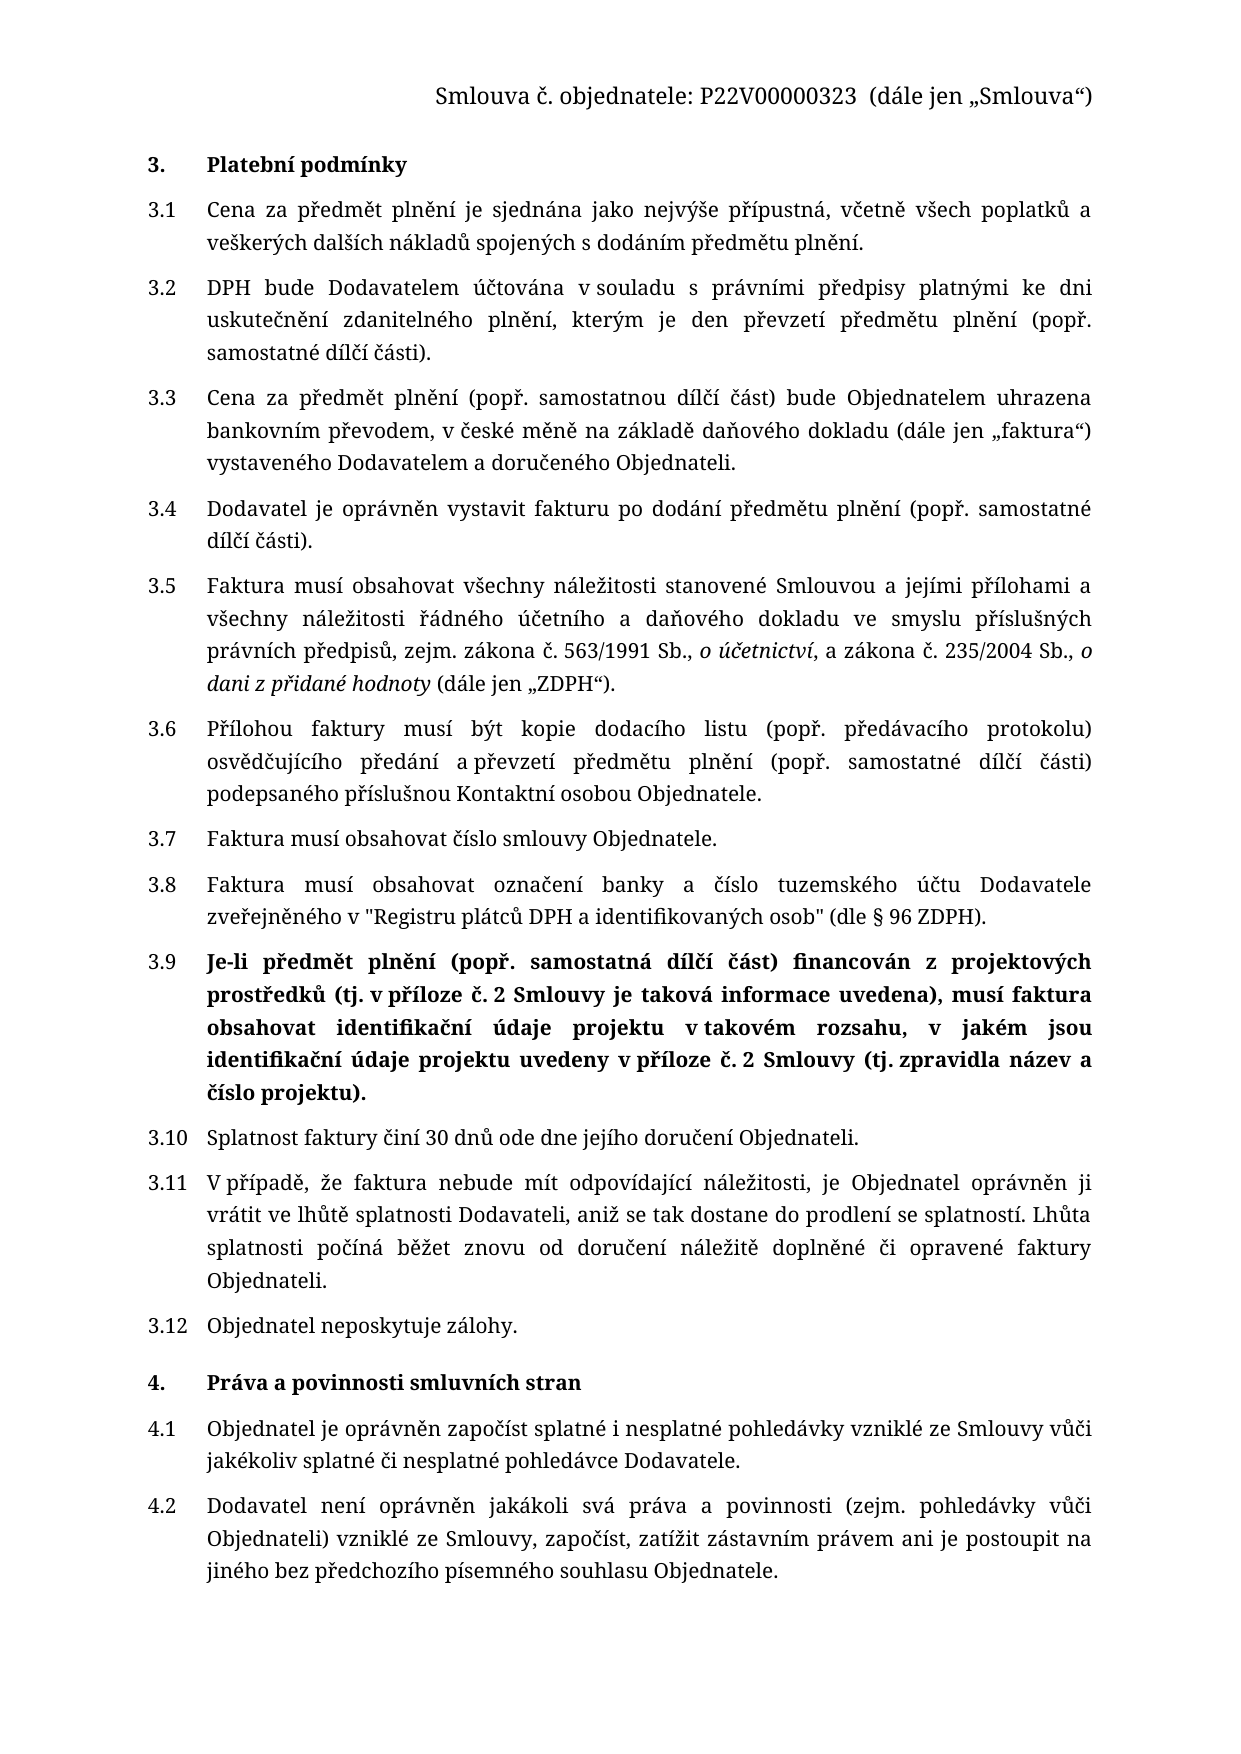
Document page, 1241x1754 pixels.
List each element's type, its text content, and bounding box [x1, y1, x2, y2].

list Cena za předmět plnění je sjednána jako nejvýše přípustná, včetně všech poplatků a veškerých dalších nákladů spojených s dodáním předmětu plnění. [148, 195, 1093, 256]
list Je-li předmět plnění (popř. samostatná dílčí část) financován z projektových prostředků (tj. v příloze č. 2 Smlouvy je taková informace uvedena), musí faktura obsahovat identifikační údaje projektu v takovém rozsahu, v jakém jsou identifikační údaje projektu uvedeny v příloze č. 2 Smlouvy (tj. zpravidla název a číslo projektu). [148, 947, 1093, 1106]
list Práva a povinnosti smluvních stran [148, 1368, 1093, 1397]
list Faktura musí obsahovat číslo smlouvy Objednatele. [148, 824, 1093, 853]
list Faktura musí obsahovat všechny náležitosti stanovené Smlouvou a jejími přílohami a všechny náležitosti řádného účetního a daňového dokladu ve smyslu příslušných právních předpisů, zejm. zákona č. 563/1991 Sb., o účetnictví, a zákona č. 235/2004 Sb., o dani z přidané hodnoty (dále jen „ZDPH“). [148, 571, 1093, 698]
list V případě, že faktura nebude mít odpovídající náležitosti, je Objednatel oprávněn ji vrátit ve lhůtě splatnosti Dodavateli, aniž se tak dostane do prodlení se splatností. Lhůta splatnosti počíná běžet znovu od doručení náležitě doplněné či opravené faktury Objednateli. [148, 1168, 1093, 1294]
list Faktura musí obsahovat označení banky a číslo tuzemského účtu Dodavatele zveřejněného v "Registru plátců DPH a identifikovaných osob" (dle § 96 ZDPH). [148, 870, 1093, 931]
list Objednatel je oprávněn započíst splatné i nesplatné pohledávky vzniklé ze Smlouvy vůči jakékoliv splatné či nesplatné pohledávce Dodavatele. [148, 1414, 1093, 1475]
list Platební podmínky [148, 150, 1093, 179]
list Splatnost faktury činí 30 dnů ode dne jejího doručení Objednateli. [148, 1123, 1093, 1151]
list Dodavatel je oprávněn vystavit fakturu po dodání předmětu plnění (popř. samostatné dílčí části). [148, 494, 1093, 555]
list Cena za předmět plnění (popř. samostatnou dílčí část) bude Objednatelem uhrazena bankovním převodem, v české měně na základě daňového dokladu (dále jen „faktura“) vystaveného Dodavatelem a doručeného Objednateli. [148, 383, 1093, 477]
list DPH bude Dodavatelem účtována v souladu s právními předpisy platnými ke dni uskutečnění zdanitelného plnění, kterým je den převzetí předmětu plnění (popř. samostatné dílčí části). [148, 273, 1093, 367]
list Přílohou faktury musí být kopie dodacího listu (popř. předávacího protokolu) osvědčujícího předání a převzetí předmětu plnění (popř. samostatné dílčí části) podepsaného příslušnou Kontaktní osobou Objednatele. [148, 714, 1093, 808]
list Objednatel neposkytuje zálohy. [148, 1311, 1093, 1339]
list Dodavatel není oprávněn jakákoli svá práva a povinnosti (zejm. pohledávky vůči Objednateli) vzniklé ze Smlouvy, započíst, zatížit zástavním právem ani je postoupit na jiného bez předchozího písemného souhlasu Objednatele. [148, 1491, 1093, 1585]
